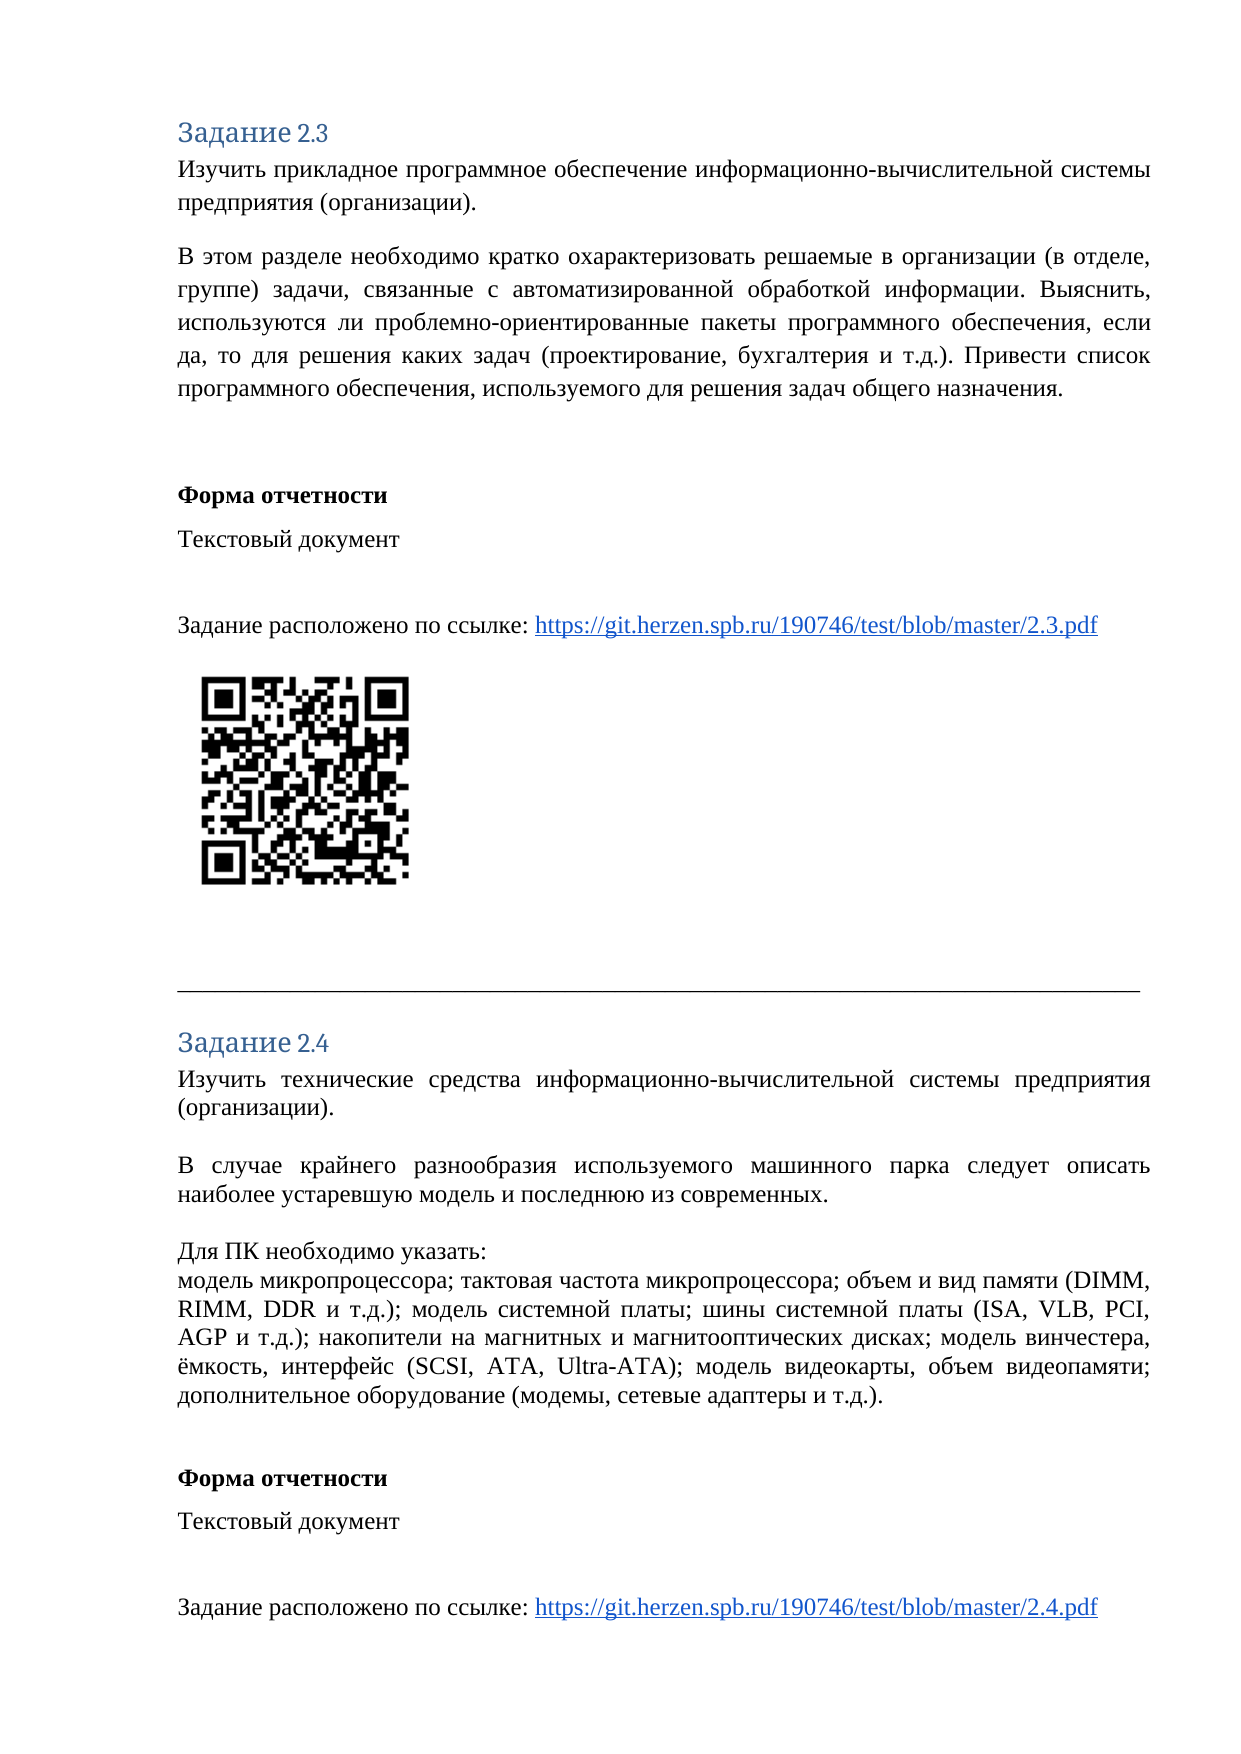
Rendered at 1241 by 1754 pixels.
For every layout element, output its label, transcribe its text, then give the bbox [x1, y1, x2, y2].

text Для ПК необходимо указать: [177, 1236, 1152, 1265]
text Изучить технические средства информационно-вычислительной системы предприятия (организации). [177, 1064, 1152, 1121]
text Форма отчетности [177, 481, 1152, 509]
text В этом разделе необходимо кратко охарактеризовать решаемые в организации (в отделе, группе) задачи, связанные с автоматизированной обработкой информации. Выяснить, используются ли проблемно-ориентированные пакеты программного обеспечения, если да, то для решения каких задач (проектирование, бухгалтерия и т.д.). Привести список программного обеспечения, используемого для решения задач общего назначения. [177, 241, 1152, 402]
text Текстовый документ [177, 524, 1152, 552]
text Изучить прикладное программное обеспечение информационно-вычислительной системы предприятия (организации). [177, 154, 1152, 216]
picture [177, 653, 434, 910]
text Форма отчетности [177, 1463, 1152, 1491]
text Задание расположено по ссылке: https://git.herzen.spb.ru/190746/test/blob/master/2.4.pdf [177, 1592, 1152, 1621]
text В случае крайнего разнообразия используемого машинного парка следует описать наиболее устаревшую модель и последнюю из современных. [177, 1150, 1152, 1207]
text Задание 2.4 [177, 1028, 1152, 1059]
text Текстовый документ [177, 1506, 1152, 1534]
text _____________________________________________________________________________ [177, 966, 1152, 995]
text Задание расположено по ссылке: https://git.herzen.spb.ru/190746/test/blob/master/2.3.pdf [177, 610, 1152, 639]
text Задание 2.3 [177, 118, 1152, 149]
text модель микропроцессора; тактовая частота микропроцессора; объем и вид памяти (DIMM, RIMM, DDR и т.д.); модель системной платы; шины системной платы (ISA, VLB, PCI, AGP и т.д.); накопители на магнитных и магнитооптических дисках; модель винчестера, ёмкость, интерфейс (SCSI, ATA, Ultra-ATA); модель видеокарты, объем видеопамяти; дополнительное оборудование (модемы, сетевые адаптеры и т.д.). [177, 1265, 1152, 1409]
